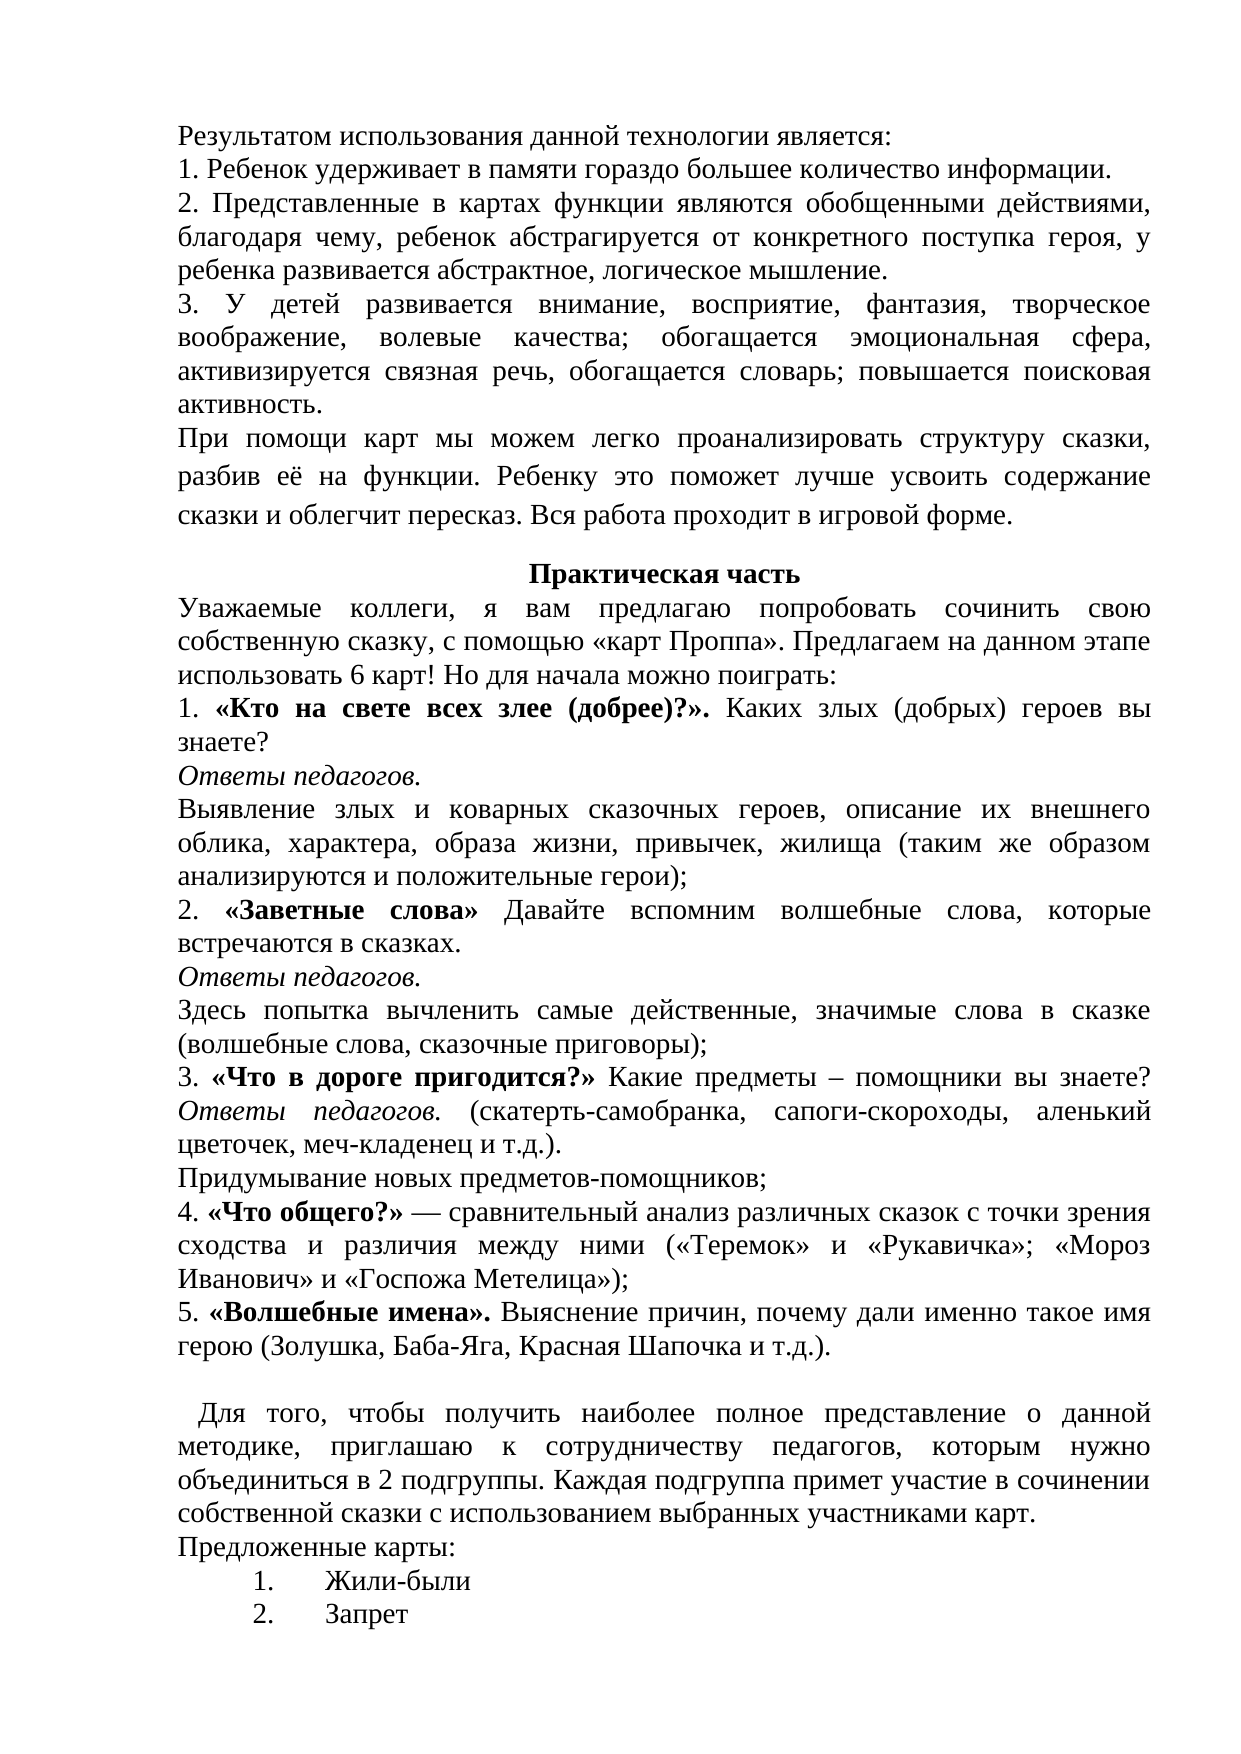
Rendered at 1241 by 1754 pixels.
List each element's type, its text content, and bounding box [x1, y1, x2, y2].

text 3. «Что в дороге пригодится?» Какие предметы – помощники вы знаете? Ответы педагогов. (скатерть-самобранка, сапоги-скороходы, аленький цветочек, меч-кладенец и т.д.). [177, 1059, 1152, 1160]
text Для того, чтобы получить наиболее полное представление о данной методике, приглашаю к сотрудничеству педагогов, которым нужно объединиться в 2 подгруппы. Каждая подгруппа примет участие в сочинении собственной сказки с использованием выбранных участниками карт. [177, 1395, 1152, 1529]
text 2. «Заветные слова» Давайте вспомним волшебные слова, которые встречаются в сказках. [177, 892, 1152, 959]
list Жили-были [252, 1563, 1152, 1596]
text 4. «Что общего?» — сравнительный анализ различных сказок с точки зрения сходства и различия между ними («Теремок» и «Рукавичка»; «Мороз Иванович» и «Госпожа Метелица»); [177, 1194, 1152, 1294]
text Практическая часть [177, 556, 1152, 590]
text 2. Представленные в картах функции являются обобщенными действиями, благодаря чему, ребенок абстрагируется от конкретного поступка героя, у ребенка развивается абстрактное, логическое мышление. [177, 185, 1152, 286]
text Ответы педагогов. [177, 959, 1152, 992]
text 1. Ребенок удерживает в памяти гораздо большее количество информации. [177, 152, 1152, 185]
text 1. «Кто на свете всех злее (добрее)?». Каких злых (добрых) героев вы знаете? [177, 691, 1152, 758]
text При помощи карт мы можем легко проанализировать структуру сказки, разбив её на функции. Ребенку это поможет лучше усвоить содержание сказки и облегчит пересказ. Вся работа проходит в игровой форме. [177, 420, 1152, 531]
text 3. У детей развивается внимание, восприятие, фантазия, творческое воображение, волевые качества; обогащается эмоциональная сфера, активизируется связная речь, обогащается словарь; повышается поисковая активность. [177, 286, 1152, 420]
text Выявление злых и коварных сказочных героев, описание их внешнего облика, характера, образа жизни, привычек, жилища (таким же образом анализируются и положительные герои); [177, 791, 1152, 892]
text Здесь попытка вычленить самые действенные, значимые слова в сказке (волшебные слова, сказочные приговоры); [177, 992, 1152, 1059]
text Придумывание новых предметов-помощников; [177, 1160, 1152, 1194]
text 5. «Волшебные имена». Выяснение причин, почему дали именно такое имя герою (Золушка, Баба-Яга, Красная Шапочка и т.д.). [177, 1294, 1152, 1361]
text Уважаемые коллеги, я вам предлагаю попробовать сочинить свою собственную сказку, с помощью «карт Проппа». Предлагаем на данном этапе использовать 6 карт! Но для начала можно поиграть: [177, 590, 1152, 691]
text Предложенные карты: [177, 1529, 1152, 1563]
list Запрет [252, 1596, 1152, 1630]
text Ответы педагогов. [177, 758, 1152, 791]
text Результатом использования данной технологии является: [177, 118, 1152, 152]
